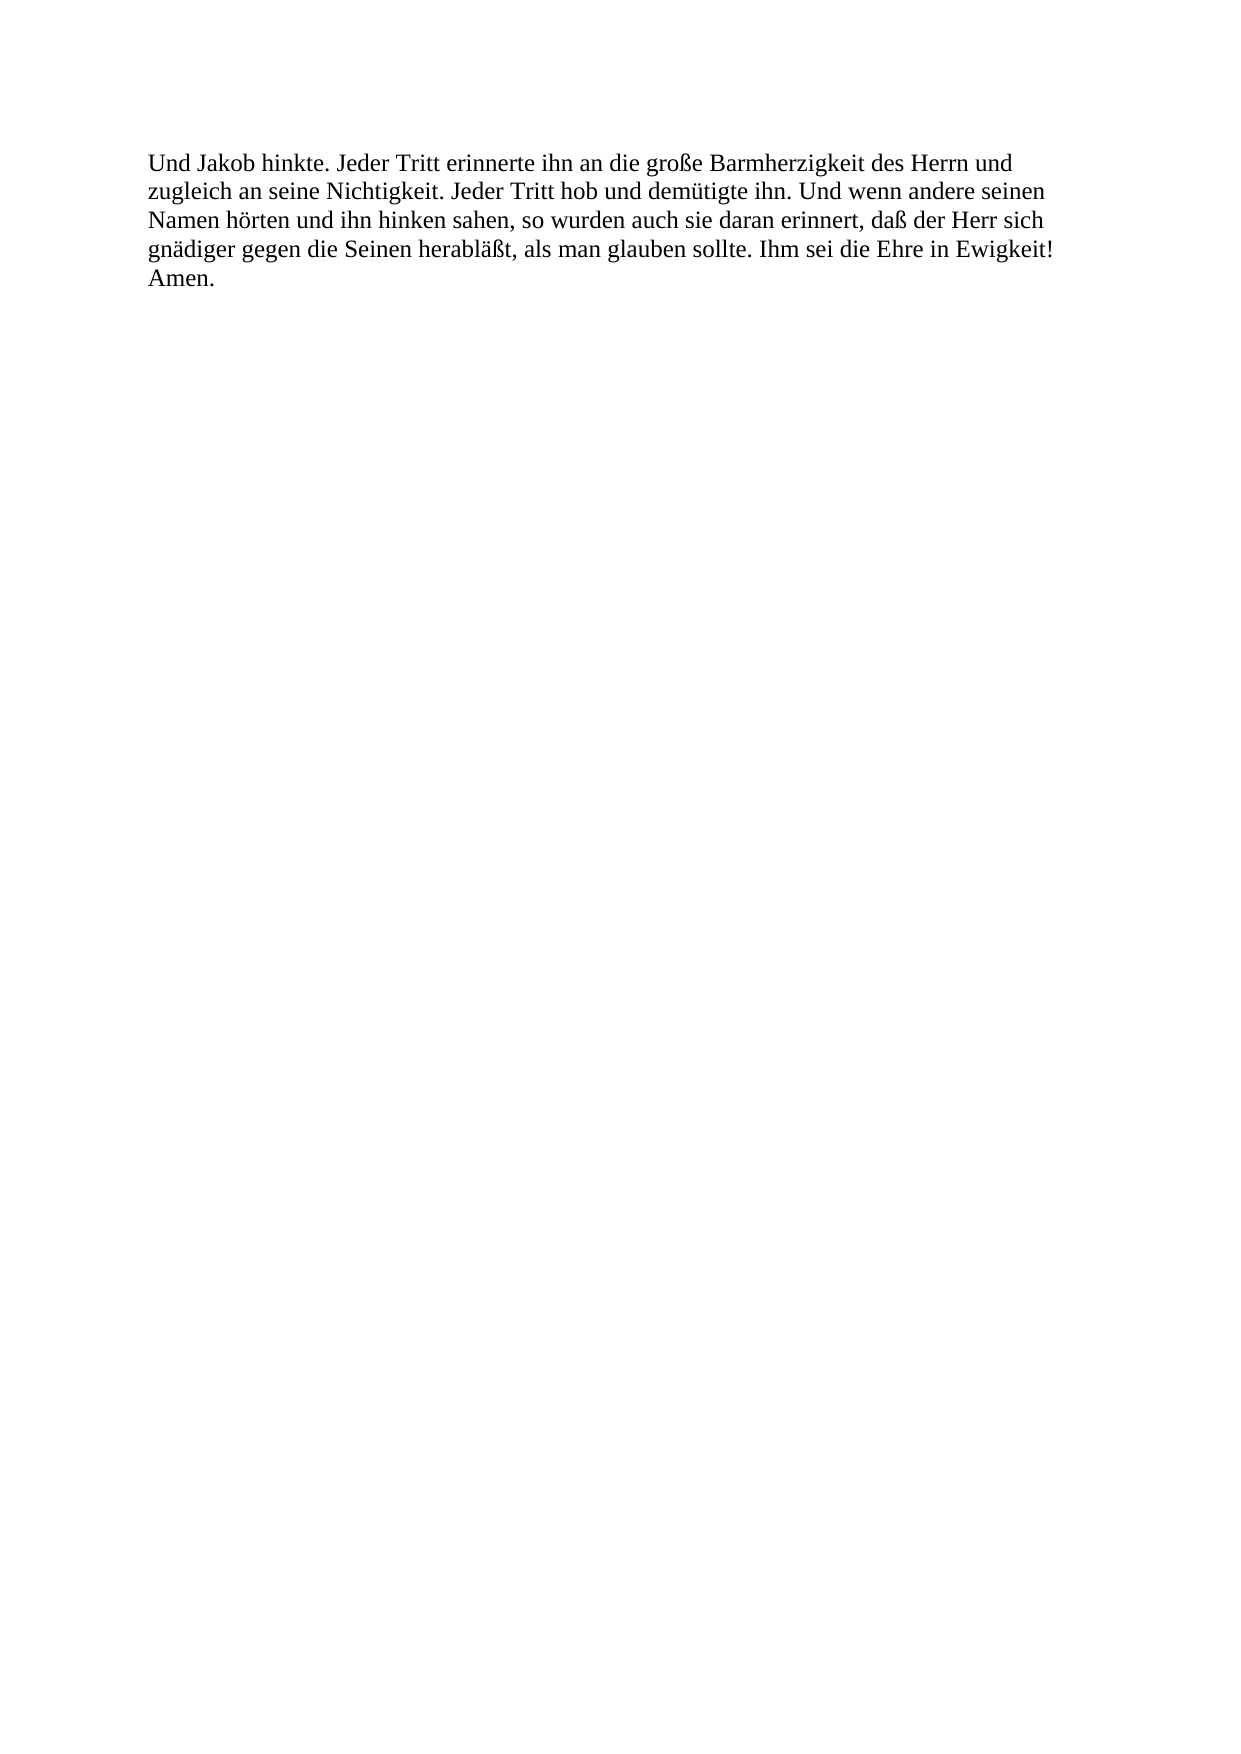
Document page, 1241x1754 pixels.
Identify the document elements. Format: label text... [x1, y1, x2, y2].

text Und Jakob hinkte. Jeder Tritt erinnerte ihn an die große Barmherzigkeit des Herrn und zugleich an seine Nichtigkeit. Jeder Tritt hob und demütigte ihn. Und wenn andere seinen Namen hörten und ihn hinken sahen, so wurden auch sie daran erinnert, daß der Herr sich gnädiger gegen die Seinen herabläßt, als man glauben sollte. Ihm sei die Ehre in Ewigkeit! Amen. [148, 148, 1093, 291]
